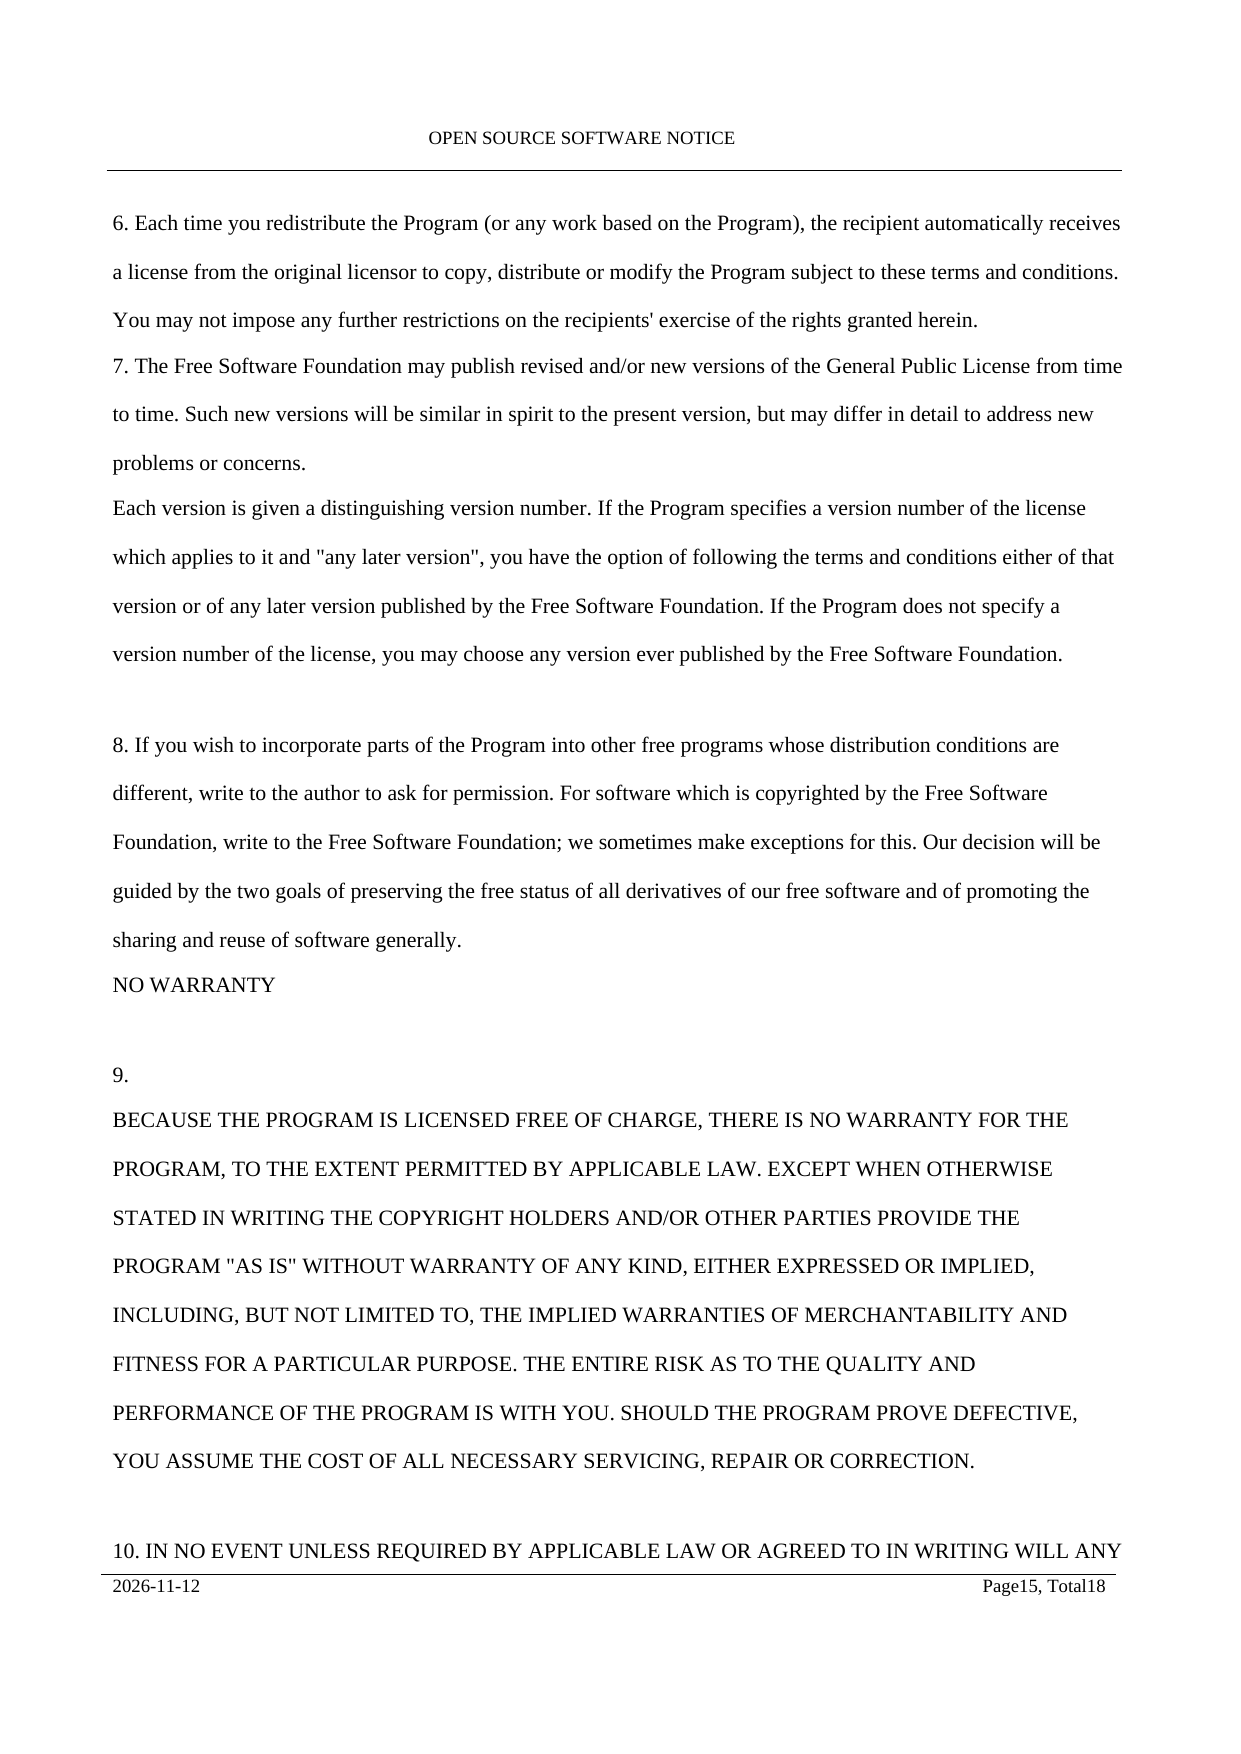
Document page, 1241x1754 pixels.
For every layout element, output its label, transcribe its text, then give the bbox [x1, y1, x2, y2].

text 8. If you wish to incorporate parts of the Program into other free programs whose distribution conditions are different, write to the author to ask for permission. For software which is copyrighted by the Free Software Foundation, write to the Free Software Foundation; we sometimes make exceptions for this. Our decision will be guided by the two goals of preserving the free status of all derivatives of our free software and of promoting the sharing and reuse of software generally. [112, 728, 1128, 956]
text 9. [112, 1058, 1128, 1091]
text 7. The Free Software Foundation may publish revised and/or new versions of the General Public License from time to time. Such new versions will be similar in spirit to the present version, but may differ in detail to address new problems or concerns. [112, 349, 1128, 479]
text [112, 1535, 1128, 1567]
text Each version is given a distinguishing version number. If the Program specifies a version number of the license which applies to it and "any later version", you have the option of following the terms and conditions either of that version or of any later version published by the Free Software Foundation. If the Program does not specify a version number of the license, you may choose any version ever published by the Free Software Foundation. [112, 492, 1128, 670]
text NO WARRANTY [112, 968, 1128, 1001]
text 6. Each time you redistribute the Program (or any work based on the Program), the recipient automatically receives a license from the original licensor to copy, distribute or modify the Program subject to these terms and conditions. You may not impose any further restrictions on the recipients' exercise of the rights granted herein. [112, 206, 1128, 336]
text BECAUSE THE PROGRAM IS LICENSED FREE OF CHARGE, THERE IS NO WARRANTY FOR THE PROGRAM, TO THE EXTENT PERMITTED BY APPLICABLE LAW. EXCEPT WHEN OTHERWISE STATED IN WRITING THE COPYRIGHT HOLDERS AND/OR OTHER PARTIES PROVIDE THE PROGRAM "AS IS" WITHOUT WARRANTY OF ANY KIND, EITHER EXPRESSED OR IMPLIED, INCLUDING, BUT NOT LIMITED TO, THE IMPLIED WARRANTIES OF MERCHANTABILITY AND FITNESS FOR A PARTICULAR PURPOSE. THE ENTIRE RISK AS TO THE QUALITY AND PERFORMANCE OF THE PROGRAM IS WITH YOU. SHOULD THE PROGRAM PROVE DEFECTIVE, YOU ASSUME THE COST OF ALL NECESSARY SERVICING, REPAIR OR CORRECTION. [112, 1103, 1128, 1477]
